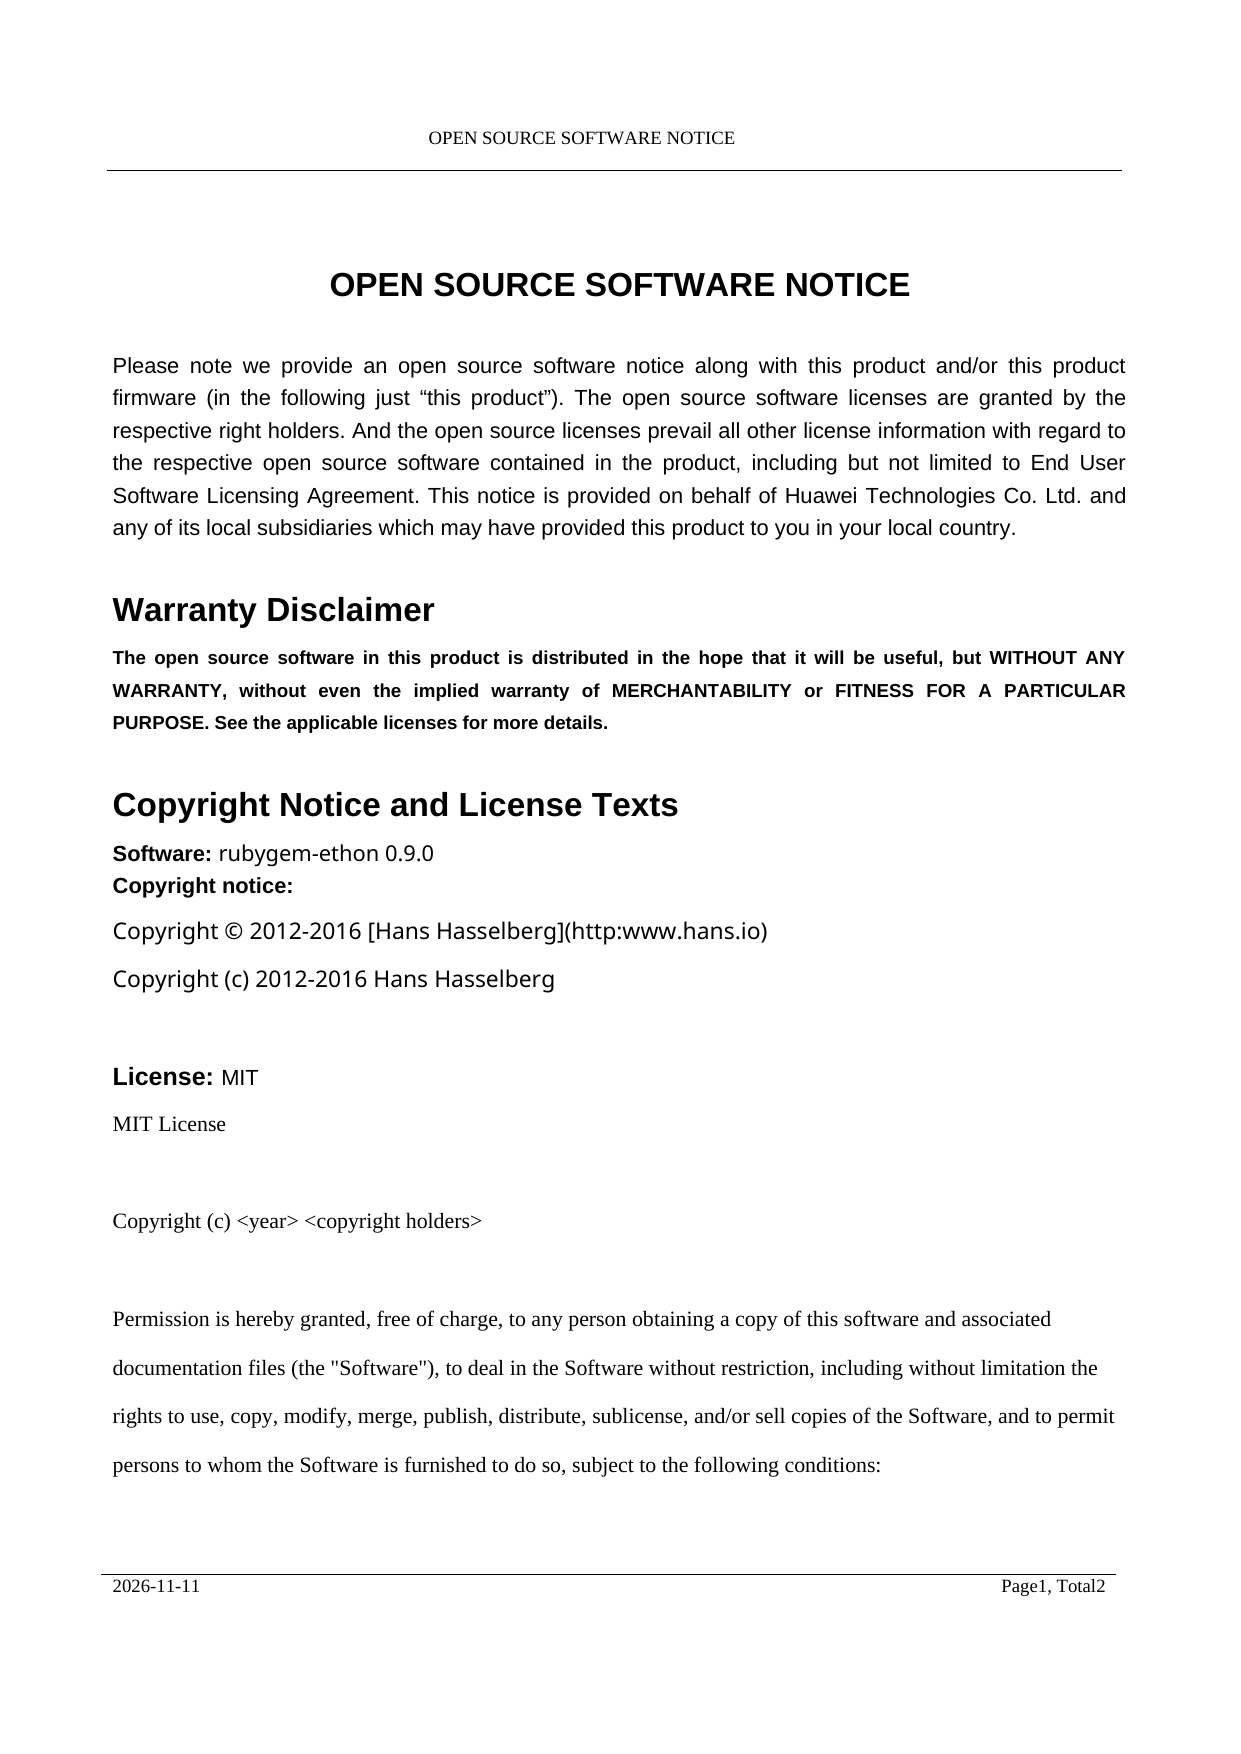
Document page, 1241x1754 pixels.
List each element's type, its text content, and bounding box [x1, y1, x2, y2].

text OPEN SOURCE SOFTWARE NOTICE [112, 251, 1128, 316]
text Warranty Disclaimer [112, 576, 1128, 641]
text License: MIT [112, 1060, 1128, 1093]
text The open source software in this product is distributed in the hope that it will be useful, but WITHOUT ANY WARRANTY, without even the implied warranty of MERCHANTABILITY or FITNESS FOR A PARTICULAR PURPOSE. See the applicable licenses for more details. [112, 641, 1128, 739]
text Software: rubygem-ethon 0.9.0 [112, 836, 1128, 869]
text Copyright Notice and License Texts [112, 771, 1128, 836]
text Copyright © 2012-2016 [Hans Hasselberg](http:www.hans.io) Copyright (c) 2012-2016 Hans Hasselberg [112, 914, 1128, 1044]
text Copyright notice: [112, 869, 1128, 901]
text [112, 1107, 1128, 1481]
text Please note we provide an open source software notice along with this product and/or this product firmware (in the following just “this product”). The open source software licenses are granted by the respective right holders. And the open source licenses prevail all other license information with regard to the respective open source software contained in the product, including but not limited to End User Software Licensing Agreement. This notice is provided on behalf of Huawei Technologies Co. Ltd. and any of its local subsidiaries which may have provided this product to you in your local country. [112, 349, 1128, 544]
